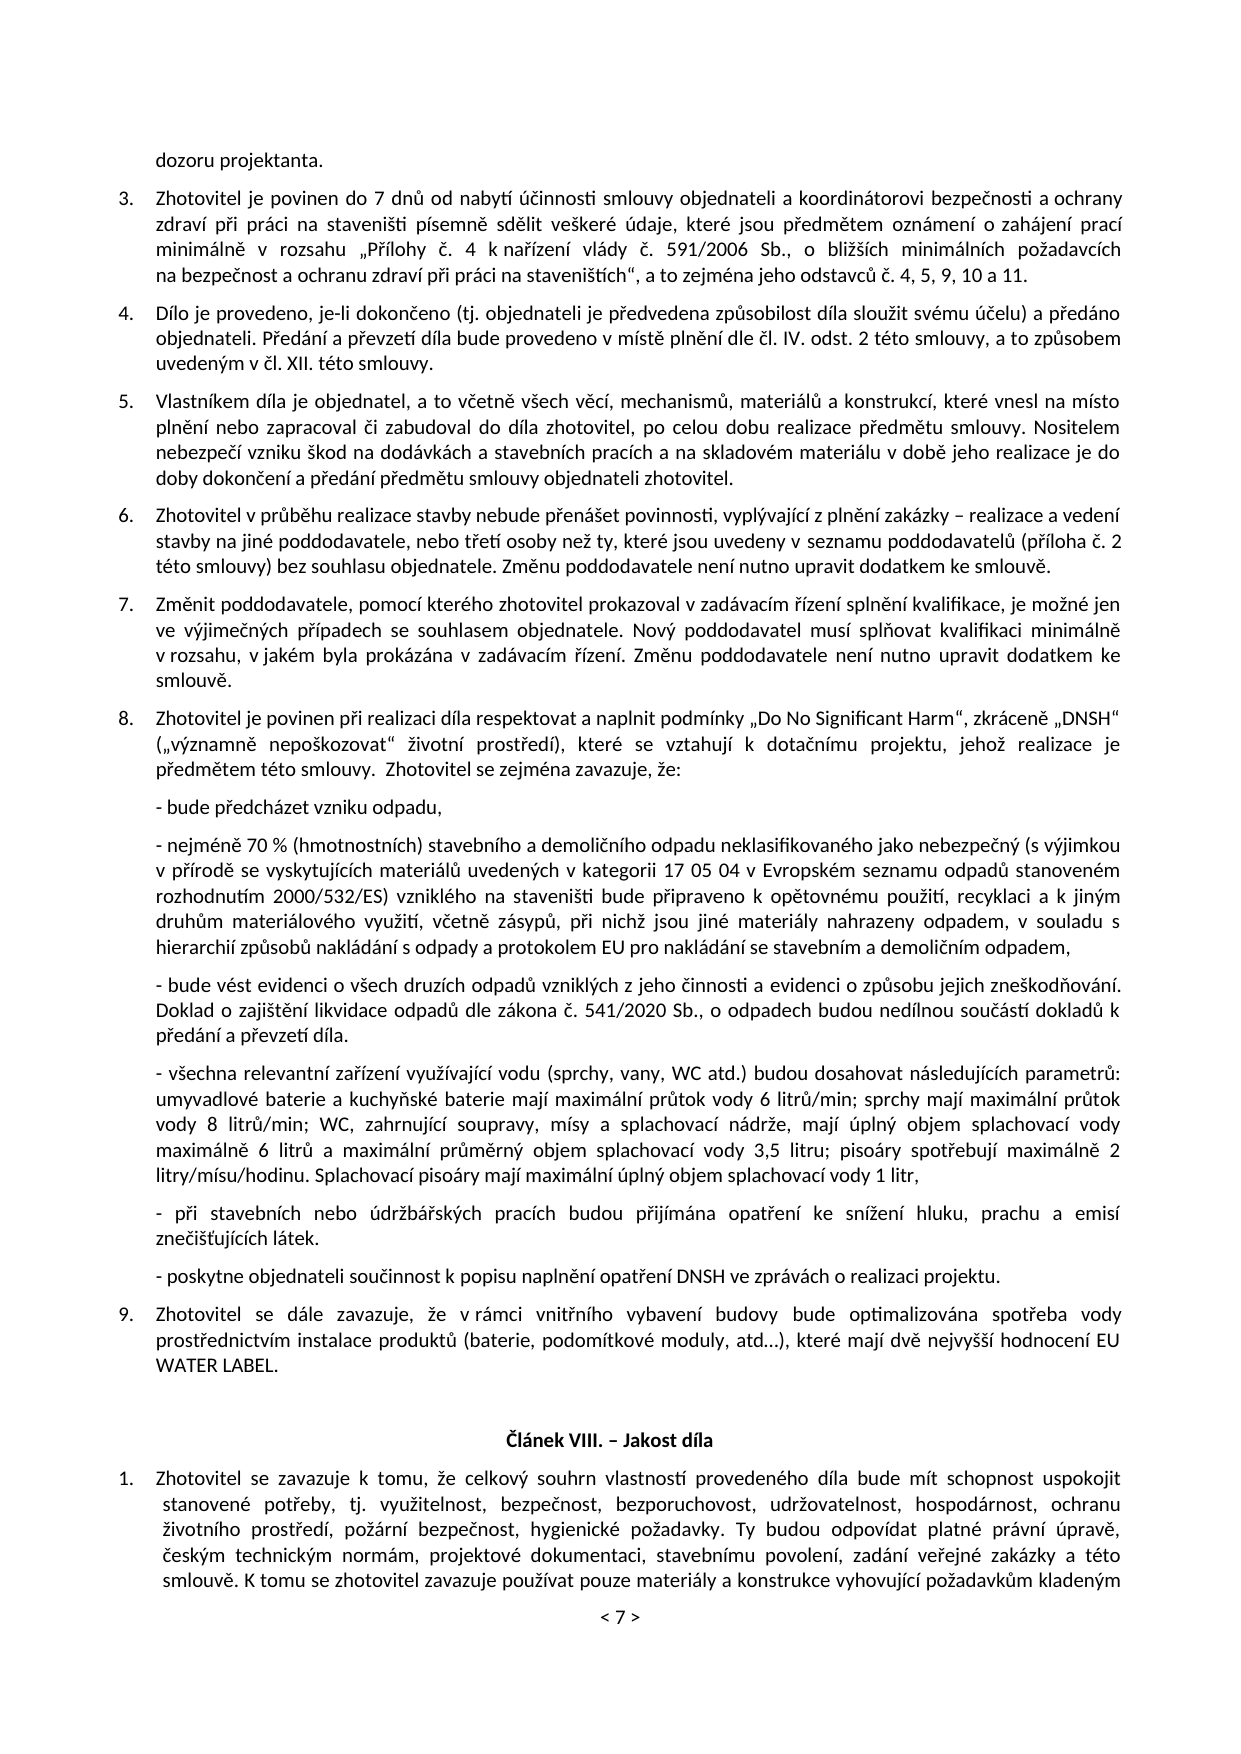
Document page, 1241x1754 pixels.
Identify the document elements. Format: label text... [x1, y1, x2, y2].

list Změnit poddodavatele, pomocí kterého zhotovitel prokazoval v zadávacím řízení splnění kvalifikace, je možné jen ve výjimečných případech se souhlasem objednatele. Nový poddodavatel musí splňovat kvalifikaci minimálně v rozsahu, v jakém byla prokázána v zadávacím řízení. Změnu poddodavatele není nutno upravit dodatkem ke smlouvě. [118, 591, 1122, 693]
text - bude vést evidenci o všech druzích odpadů vzniklých z jeho činnosti a evidenci o způsobu jejich zneškodňování. Doklad o zajištění likvidace odpadů dle zákona č. 541/2020 Sb., o odpadech budou nedílnou součástí dokladů k předání a převzetí díla. [156, 972, 1122, 1048]
text - všechna relevantní zařízení využívající vodu (sprchy, vany, WC atd.) budou dosahovat následujících parametrů: umyvadlové baterie a kuchyňské baterie mají maximální průtok vody 6 litrů/min; sprchy mají maximální průtok vody 8 litrů/min; WC, zahrnující soupravy, mísy a splachovací nádrže, mají úplný objem splachovací vody maximálně 6 litrů a maximální průměrný objem splachovací vody 3,5 litru; pisoáry spotřebují maximálně 2 litry/mísu/hodinu. Splachovací pisoáry mají maximální úplný objem splachovací vody 1 litr, [156, 1061, 1122, 1188]
list Zhotovitel se dále zavazuje, že v rámci vnitřního vybavení budovy bude optimalizována spotřeba vody prostřednictvím instalace produktů (baterie, podomítkové moduly, atd…), které mají dvě nejvyšší hodnocení EU WATER LABEL. [118, 1301, 1122, 1378]
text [155, 148, 1122, 173]
list Dílo je provedeno, je-li dokončeno (tj. objednateli je předvedena způsobilost díla sloužit svému účelu) a předáno objednateli. Předání a převzetí díla bude provedeno v místě plnění dle čl. IV. odst. 2 této smlouvy, a to způsobem uvedeným v čl. XII. této smlouvy. [118, 300, 1122, 376]
text - při stavebních nebo údržbářských pracích budou přijímána opatření ke snížení hluku, prachu a emisí znečišťujících látek. [156, 1200, 1122, 1251]
text - bude předcházet vzniku odpadu, [118, 794, 1122, 820]
text - poskytne objednateli součinnost k popisu naplnění opatření DNSH ve zprávách o realizaci projektu. [118, 1263, 1122, 1289]
list Zhotovitel v průběhu realizace stavby nebude přenášet povinnosti, vyplývající z plnění zakázky – realizace a vedení stavby na jiné poddodavatele, nebo třetí osoby než ty, které jsou uvedeny v seznamu poddodavatelů (příloha č. 2 této smlouvy) bez souhlasu objednatele. Změnu poddodavatele není nutno upravit dodatkem ke smlouvě. [118, 503, 1122, 579]
list Vlastníkem díla je objednatel, a to včetně všech věcí, mechanismů, materiálů a konstrukcí, které vnesl na místo plnění nebo zapracoval či zabudoval do díla zhotovitel, po celou dobu realizace předmětu smlouvy. Nositelem nebezpečí vzniku škod na dodávkách a stavebních pracích a na skladovém materiálu v době jeho realizace je do doby dokončení a předání předmětu smlouvy objednateli zhotovitel. [118, 388, 1122, 490]
list Zhotovitel je povinen do 7 dnů od nabytí účinnosti smlouvy objednateli a koordinátorovi bezpečnosti a ochrany zdraví při práci na staveništi písemně sdělit veškeré údaje, které jsou předmětem oznámení o zahájení prací minimálně v rozsahu „Přílohy č. 4 k nařízení vlády č. 591/2006 Sb., o bližších minimálních požadavcích na bezpečnost a ochranu zdraví při práci na staveništích“, a to zejména jeho odstavců č. 4, 5, 9, 10 a 11. [118, 186, 1122, 287]
subtitle Jakost díla [156, 1428, 1122, 1453]
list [118, 1466, 1122, 1593]
text - nejméně 70 % (hmotnostních) stavebního a demoličního odpadu neklasifikovaného jako nebezpečný (s výjimkou v přírodě se vyskytujících materiálů uvedených v kategorii 17 05 04 v Evropském seznamu odpadů stanoveném rozhodnutím 2000/532/ES) vzniklého na staveništi bude připraveno k opětovnému použití, recyklaci a k jiným druhům materiálového využití, včetně zásypů, při nichž jsou jiné materiály nahrazeny odpadem, v souladu s hierarchií způsobů nakládání s odpady a protokolem EU pro nakládání se stavebním a demoličním odpadem, [156, 832, 1122, 959]
list Zhotovitel je povinen při realizaci díla respektovat a naplnit podmínky „Do No Significant Harm“, zkráceně „DNSH“ („významně nepoškozovat“ životní prostředí), které se vztahují k dotačnímu projektu, jehož realizace je předmětem této smlouvy. Zhotovitel se zejména zavazuje, že: [118, 706, 1122, 782]
